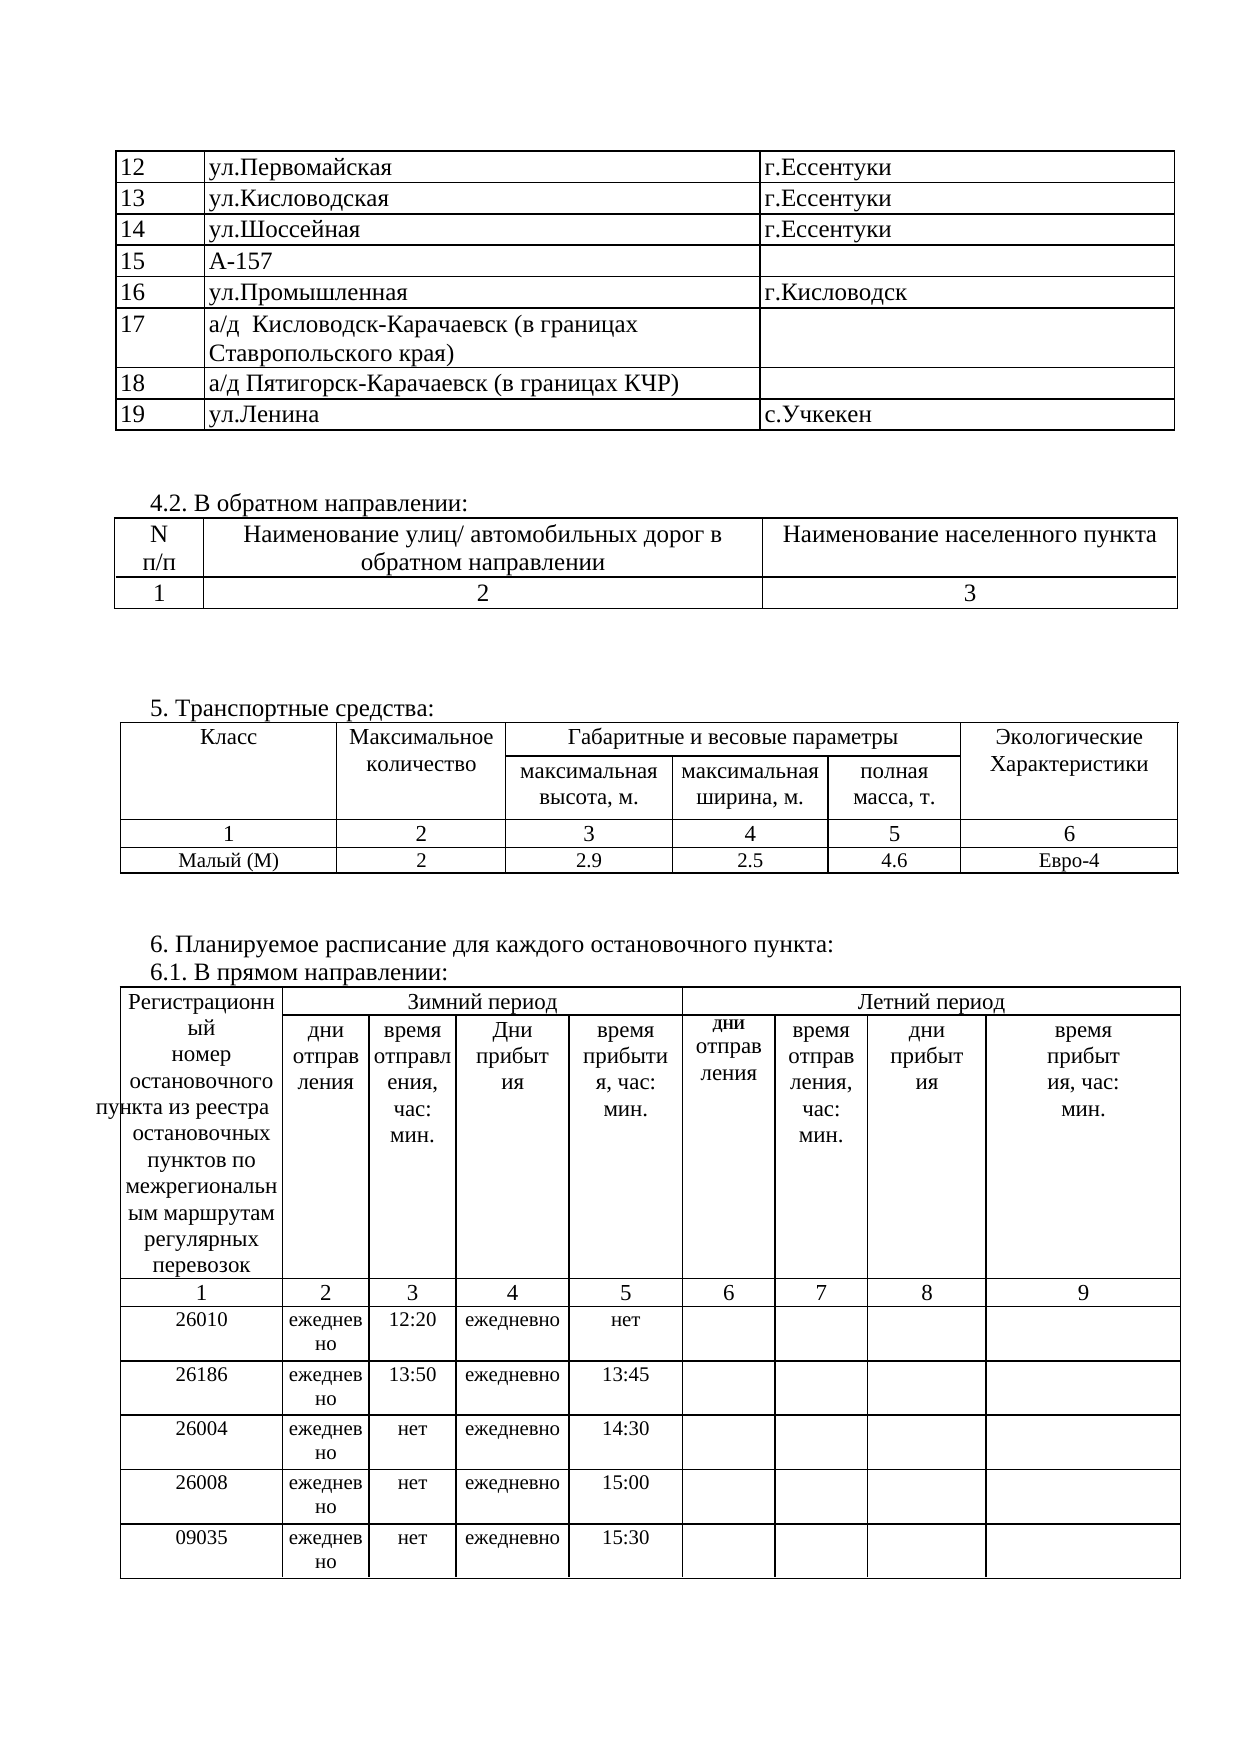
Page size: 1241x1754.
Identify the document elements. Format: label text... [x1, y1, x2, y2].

table_cell [761, 368, 1174, 398]
table_cell [868, 1362, 985, 1414]
table_cell 16 [117, 277, 204, 307]
table_cell ежедневно [457, 1362, 568, 1414]
text 6.1. В прямом направлении: [150, 957, 1090, 986]
table_cell нет [370, 1525, 455, 1577]
table_cell ежедневно [457, 1470, 568, 1523]
table_cell ежедневно [283, 1470, 368, 1523]
table_cell 9 [987, 1279, 1180, 1306]
table_cell 13 [117, 183, 204, 213]
table_cell 4.6 [829, 848, 960, 872]
table_cell 26008 [121, 1470, 282, 1523]
table_cell [683, 1470, 774, 1523]
table_cell [683, 1416, 774, 1469]
text 6. Планируемое расписание для каждого остановочного пункта: [150, 929, 1090, 957]
table_cell 5 [570, 1279, 682, 1306]
table_cell 5 [829, 820, 960, 846]
table_cell [683, 1307, 774, 1360]
table_cell ДНИ отправ ления [683, 1016, 774, 1278]
table_cell [776, 1525, 867, 1577]
table_cell 09035 [121, 1525, 282, 1577]
table_cell время отправ ления, час: мин. [776, 1016, 867, 1278]
table_cell 1 [115, 577, 203, 608]
table_cell ул.Кисловодская [205, 183, 759, 213]
table_cell 26004 [121, 1416, 282, 1469]
table_cell ул.Промышленная [205, 277, 759, 307]
table_cell а/д Пятигорск-Карачаевск (в границах КЧР) [205, 368, 759, 398]
table_cell 4 [673, 820, 827, 846]
table_cell [868, 1307, 985, 1360]
table_cell [868, 1470, 985, 1523]
table_header Наименование населенного пункта [763, 519, 1177, 576]
table_header Экологические Характеристики [961, 723, 1177, 818]
table_header Летний период [683, 988, 1180, 1014]
table_cell дни отправ ления [283, 1016, 368, 1278]
table_cell 3 [506, 820, 672, 846]
table_cell 3 [763, 576, 1177, 608]
table_header Максимальное количество [337, 723, 505, 818]
table_cell 8 [868, 1279, 985, 1306]
table_cell максимальная ширина, м. [673, 757, 827, 818]
table_cell [868, 1416, 985, 1469]
table_cell ул.Шоссейная [205, 215, 759, 244]
table_cell [987, 1525, 1180, 1577]
table_cell 1 [121, 1279, 282, 1306]
table_cell 15:00 [570, 1470, 682, 1523]
table_header Регистрационный номер остановочного пункта из реестра остановочных пунктов по межрегиональным маршрутам регулярных перевозок [121, 988, 282, 1278]
table_cell [987, 1470, 1180, 1523]
table_cell 14:30 [570, 1416, 682, 1469]
table_cell 12:20 [370, 1307, 455, 1360]
table_cell а/д Кисловодск-Карачаевск (в границах Ставропольского края) [205, 309, 759, 366]
table_cell нет [370, 1470, 455, 1523]
table_cell 3 [370, 1279, 455, 1306]
table_cell ул.Ленина [205, 400, 759, 429]
table_cell ежедневно [457, 1416, 568, 1469]
table_cell [987, 1362, 1180, 1414]
table_cell 2 [337, 848, 505, 872]
table_cell [776, 1416, 867, 1469]
table_cell 17 [117, 309, 204, 366]
table_cell г.Ессентуки [761, 183, 1174, 213]
table_cell г.Ессентуки [761, 215, 1174, 244]
table_cell 15:30 [570, 1525, 682, 1577]
table_cell нет [370, 1416, 455, 1469]
table_cell полная масса, т. [829, 757, 960, 818]
table_cell время отправл ения, час: мин. [370, 1016, 455, 1278]
table_header N п/п [115, 519, 203, 576]
table_cell 2 [283, 1279, 368, 1306]
table_cell г.Кисловодск [761, 277, 1174, 307]
table_cell 13:50 [370, 1362, 455, 1414]
table_cell [761, 246, 1174, 276]
table_cell ежедневно [283, 1525, 368, 1577]
table_cell г.Ессентуки [761, 152, 1174, 181]
table_cell 2.9 [506, 848, 672, 872]
table_cell А-157 [205, 246, 759, 276]
table_cell максимальная высота, м. [506, 757, 672, 818]
table_cell 4 [457, 1279, 568, 1306]
table_header Класс [121, 723, 336, 818]
table_cell 6 [683, 1279, 774, 1306]
table_cell нет [570, 1307, 682, 1360]
table_cell 6 [961, 820, 1177, 846]
table_header Зимний период [283, 988, 682, 1014]
table_cell ежедневно [283, 1416, 368, 1469]
table_cell [776, 1307, 867, 1360]
table_cell [683, 1362, 774, 1414]
table_cell 26010 [121, 1307, 282, 1360]
table_cell Евро-4 [961, 848, 1177, 872]
table_header Наименование улиц/ автомобильных дорог в обратном направлении [204, 519, 762, 576]
table_cell [868, 1525, 985, 1577]
table_cell 13:45 [570, 1362, 682, 1414]
table_cell 12 [117, 152, 204, 181]
table_cell [776, 1470, 867, 1523]
table_cell 14 [117, 215, 204, 244]
text 5. Транспортные средства: [150, 693, 1090, 722]
table_cell Малый (М) [121, 848, 336, 872]
table_cell время прибыти я, час: мин. [570, 1016, 682, 1278]
table_cell ежедневно [457, 1307, 568, 1360]
table_cell [987, 1416, 1180, 1469]
table_cell 2 [204, 578, 762, 608]
table_cell 15 [117, 246, 204, 276]
table_cell с.Учкекен [761, 400, 1174, 429]
table_cell [761, 309, 1174, 366]
table_header Габаритные и весовые параметры [506, 723, 960, 755]
table_cell время прибыт ия, час: мин. [987, 1016, 1180, 1278]
table_cell [987, 1307, 1180, 1360]
table_cell ежедневно [457, 1525, 568, 1577]
table_cell Дни прибыт ия [457, 1016, 568, 1278]
table_cell 2 [337, 820, 505, 846]
table_cell дни прибыт ия [868, 1016, 985, 1278]
table_cell 1 [121, 820, 336, 846]
table_cell [776, 1362, 867, 1414]
table_cell ул.Первомайская [205, 152, 759, 181]
table_cell 18 [117, 368, 204, 398]
table_cell ежедневно [283, 1362, 368, 1414]
table_cell 26186 [121, 1362, 282, 1414]
table_cell 2.5 [673, 848, 827, 872]
table_cell [683, 1525, 774, 1577]
table_cell 19 [117, 400, 204, 429]
text 4.2. В обратном направлении: [150, 488, 1090, 517]
table_cell ежедневно [283, 1307, 368, 1360]
table_cell 7 [776, 1279, 867, 1306]
